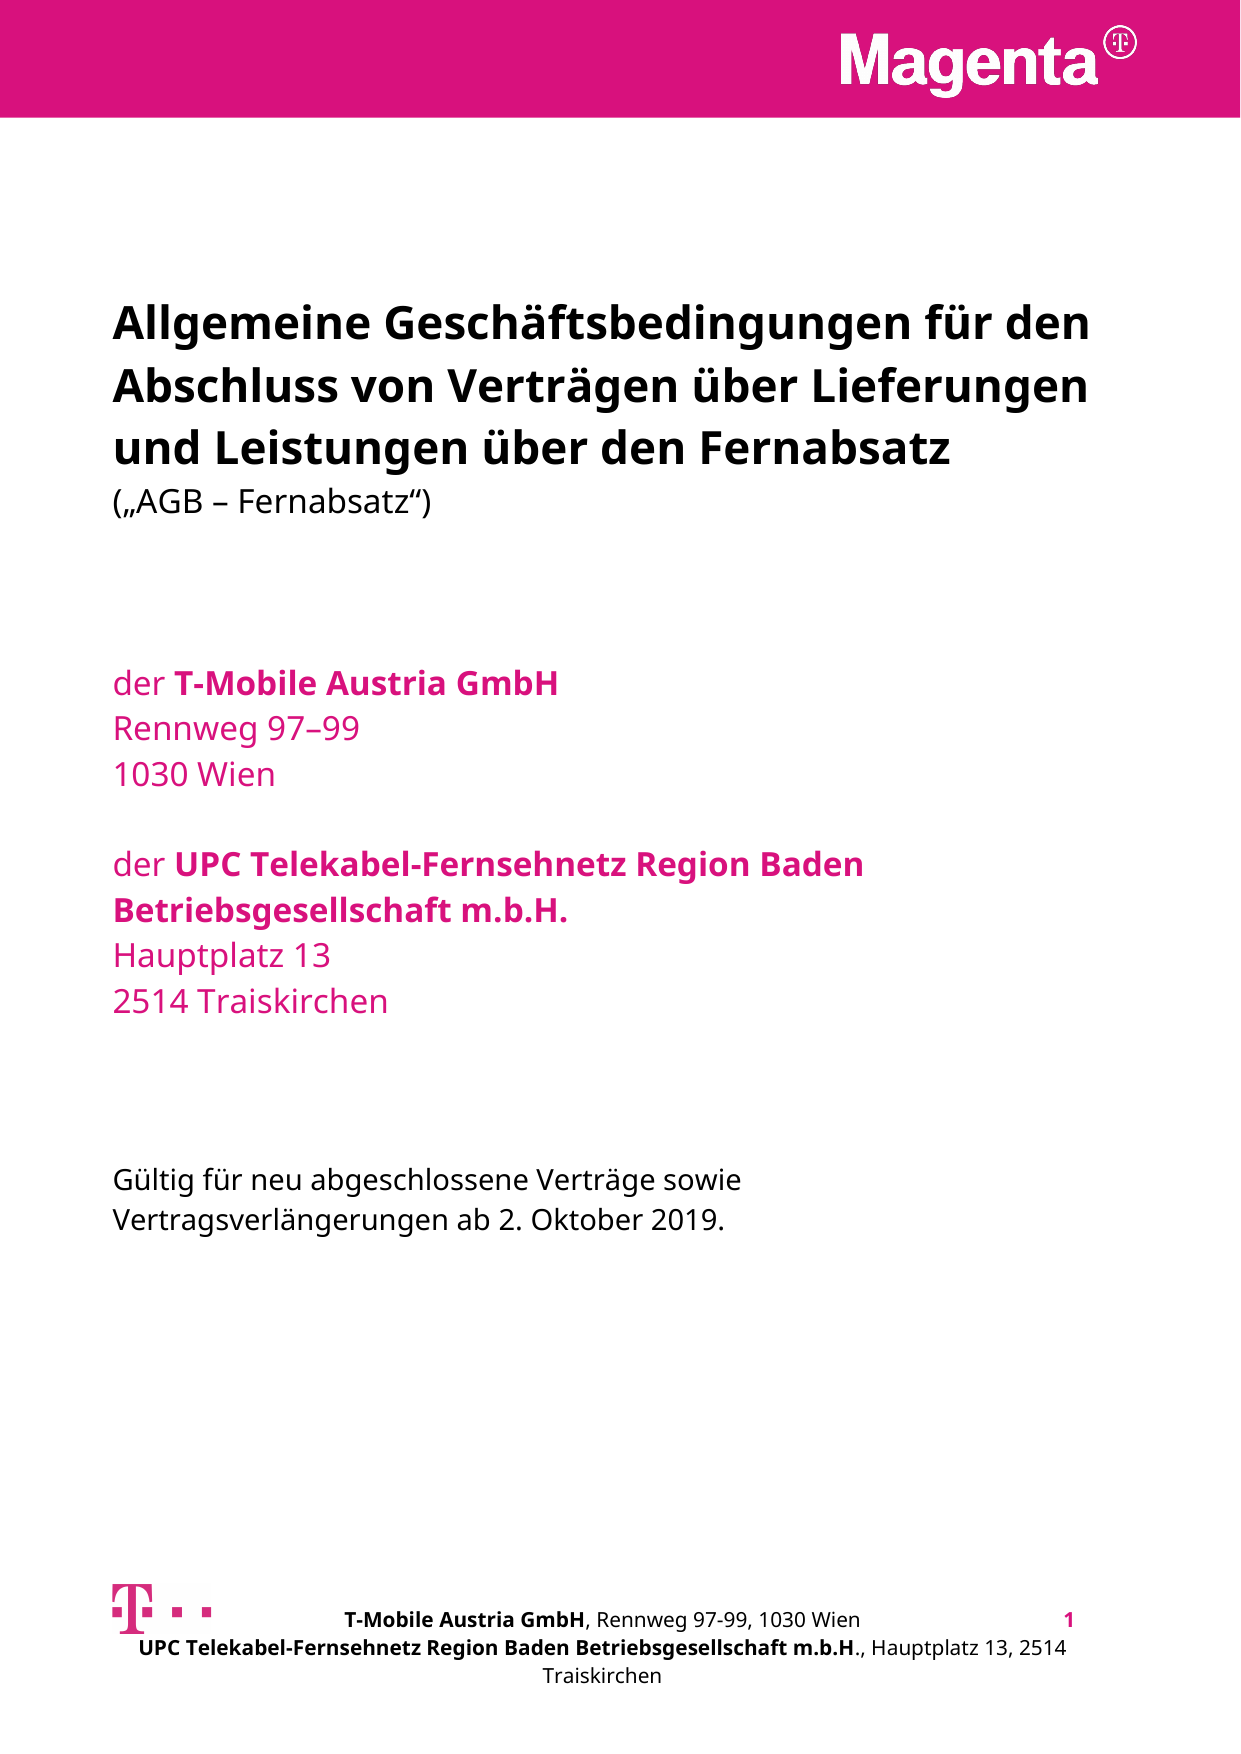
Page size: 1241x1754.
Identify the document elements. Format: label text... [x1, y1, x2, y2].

text Rennweg 97–99 [112, 705, 1092, 750]
text Allgemeine Geschäftsbedingungen für den Abschluss von Verträgen über Lieferungen und Leistungen über den Fernabsatz [112, 291, 1092, 478]
text Vertragsverlängerungen ab 2. Oktober 2019. [112, 1199, 1092, 1238]
text 1030 Wien [112, 750, 1092, 796]
text Betriebsgesellschaft m.b.H. [112, 887, 1092, 932]
text Hauptplatz 13 [112, 932, 1092, 977]
picture [841, 25, 1137, 98]
text Gültig für neu abgeschlossene Verträge sowie [112, 1159, 1092, 1199]
text 2514 Traiskirchen [112, 977, 1092, 1023]
text („AGB – Fernabsatz“) [112, 478, 1092, 523]
picture [112, 1583, 212, 1634]
text der T-Mobile Austria GmbH [112, 659, 1092, 705]
text der UPC Telekabel-Fernsehnetz Region Baden [112, 841, 1092, 887]
